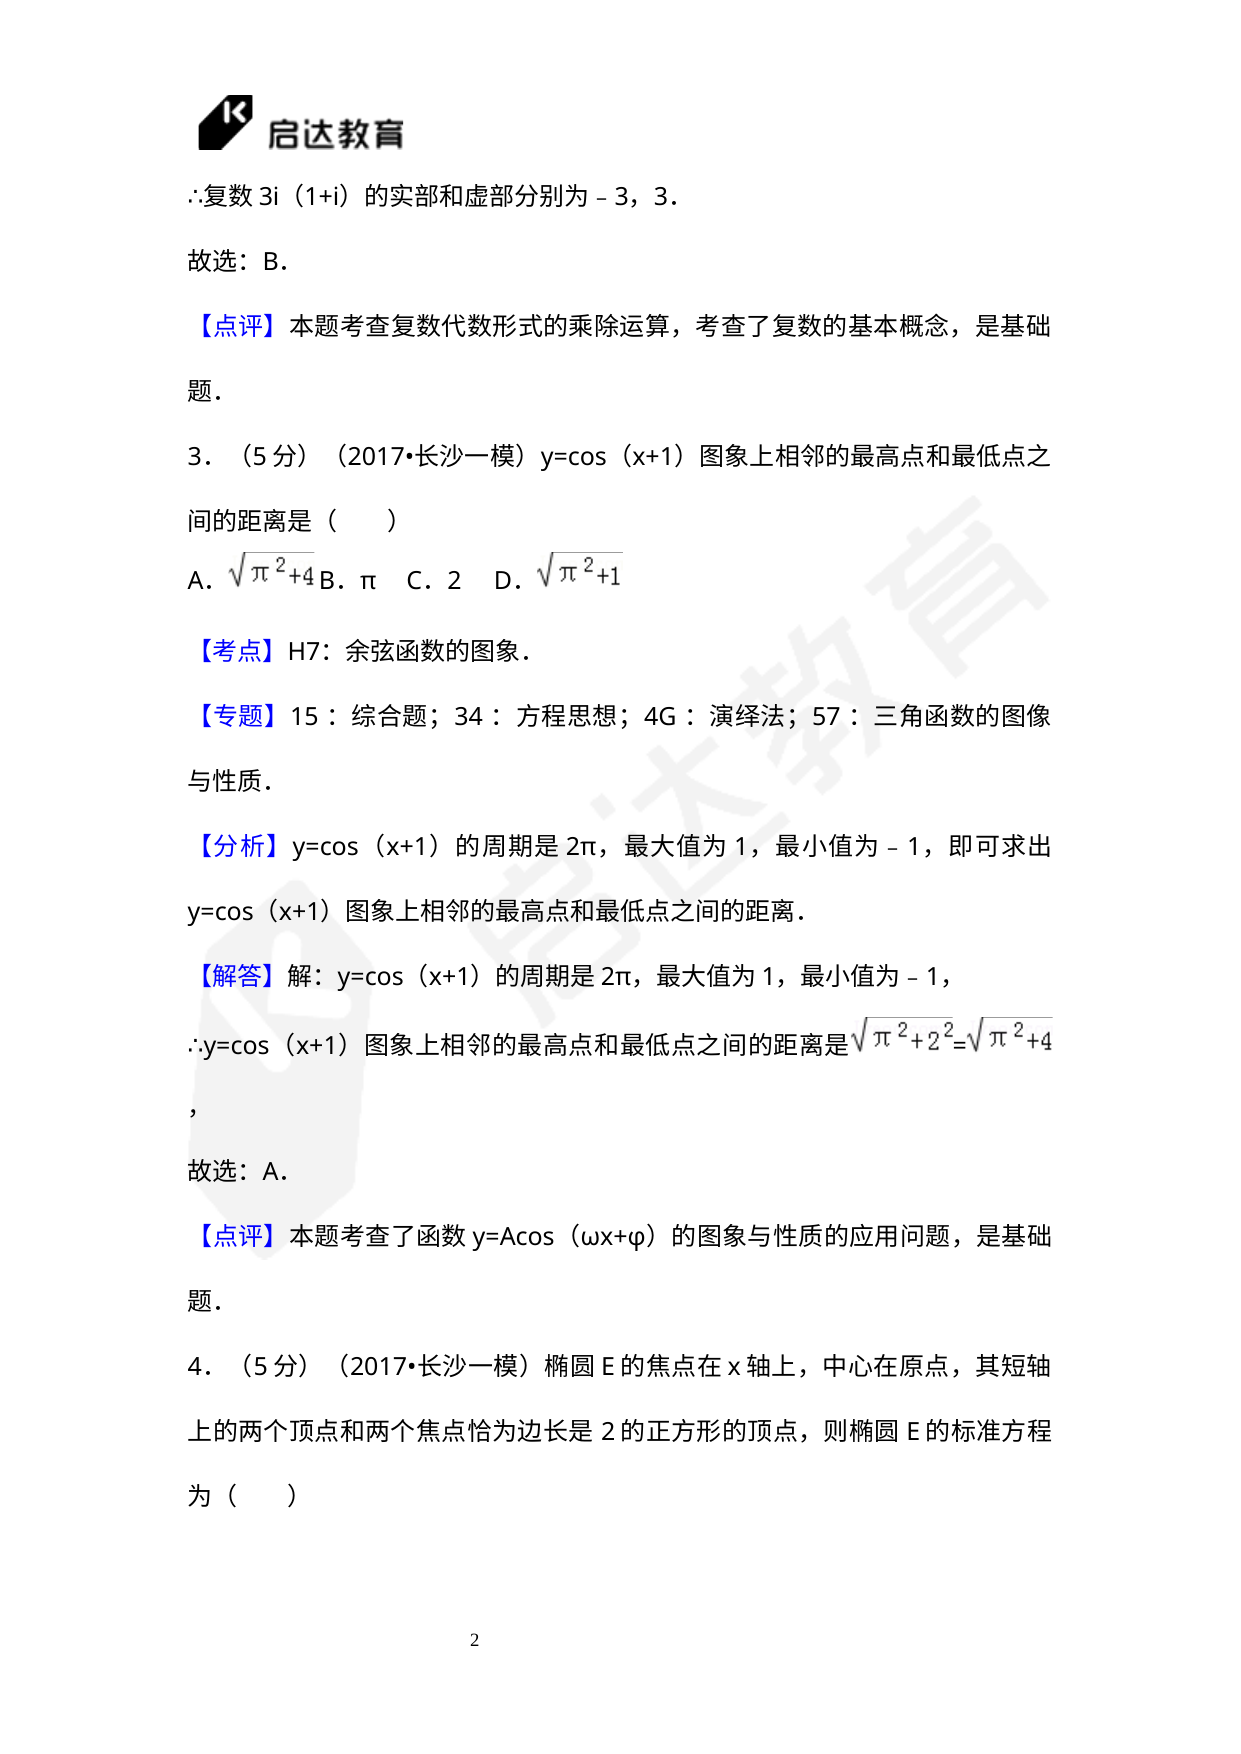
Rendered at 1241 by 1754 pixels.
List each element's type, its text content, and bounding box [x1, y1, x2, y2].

text 故选：A． [187, 1137, 1053, 1202]
text A． B．π C．2 D． [187, 552, 1053, 617]
text 4．（5分）（2017•长沙一模）椭圆E的焦点在x轴上，中心在原点，其短轴上的两个顶点和两个焦点恰为边长是2的正方形的顶点，则椭圆E的标准方程为（ ） [187, 1332, 1053, 1527]
text 3．（5分）（2017•长沙一模）y=cos（x+1）图象上相邻的最高点和最低点之间的距离是（ ） [187, 422, 1053, 552]
picture [851, 1017, 953, 1055]
picture [198, 95, 404, 150]
text 故选：B． [187, 227, 1053, 292]
text 【点评】本题考查复数代数形式的乘除运算，考查了复数的基本概念，是基础题． [187, 292, 1053, 422]
text ∴y=cos（x+1）图象上相邻的最高点和最低点之间的距离是=， [187, 1007, 1053, 1137]
text 【点评】本题考查了函数y=Acos（ωx+φ）的图象与性质的应用问题，是基础题． [187, 1202, 1053, 1332]
text 【专题】15 ：综合题；34 ：方程思想；4G ：演绎法；57 ：三角函数的图像与性质． [187, 682, 1053, 812]
text 【分析】y=cos（x+1）的周期是2π，最大值为1，最小值为﹣1，即可求出y=cos（x+1）图象上相邻的最高点和最低点之间的距离． [187, 812, 1053, 942]
text 【考点】H7：余弦函数的图象． [187, 617, 1053, 682]
picture [537, 552, 623, 590]
picture [966, 1017, 1053, 1055]
text ∴复数3i（1+i）的实部和虚部分别为﹣3，3． [187, 162, 1053, 227]
picture [228, 552, 315, 590]
text 【解答】解：y=cos（x+1）的周期是2π，最大值为1，最小值为﹣1， [187, 942, 1053, 1007]
